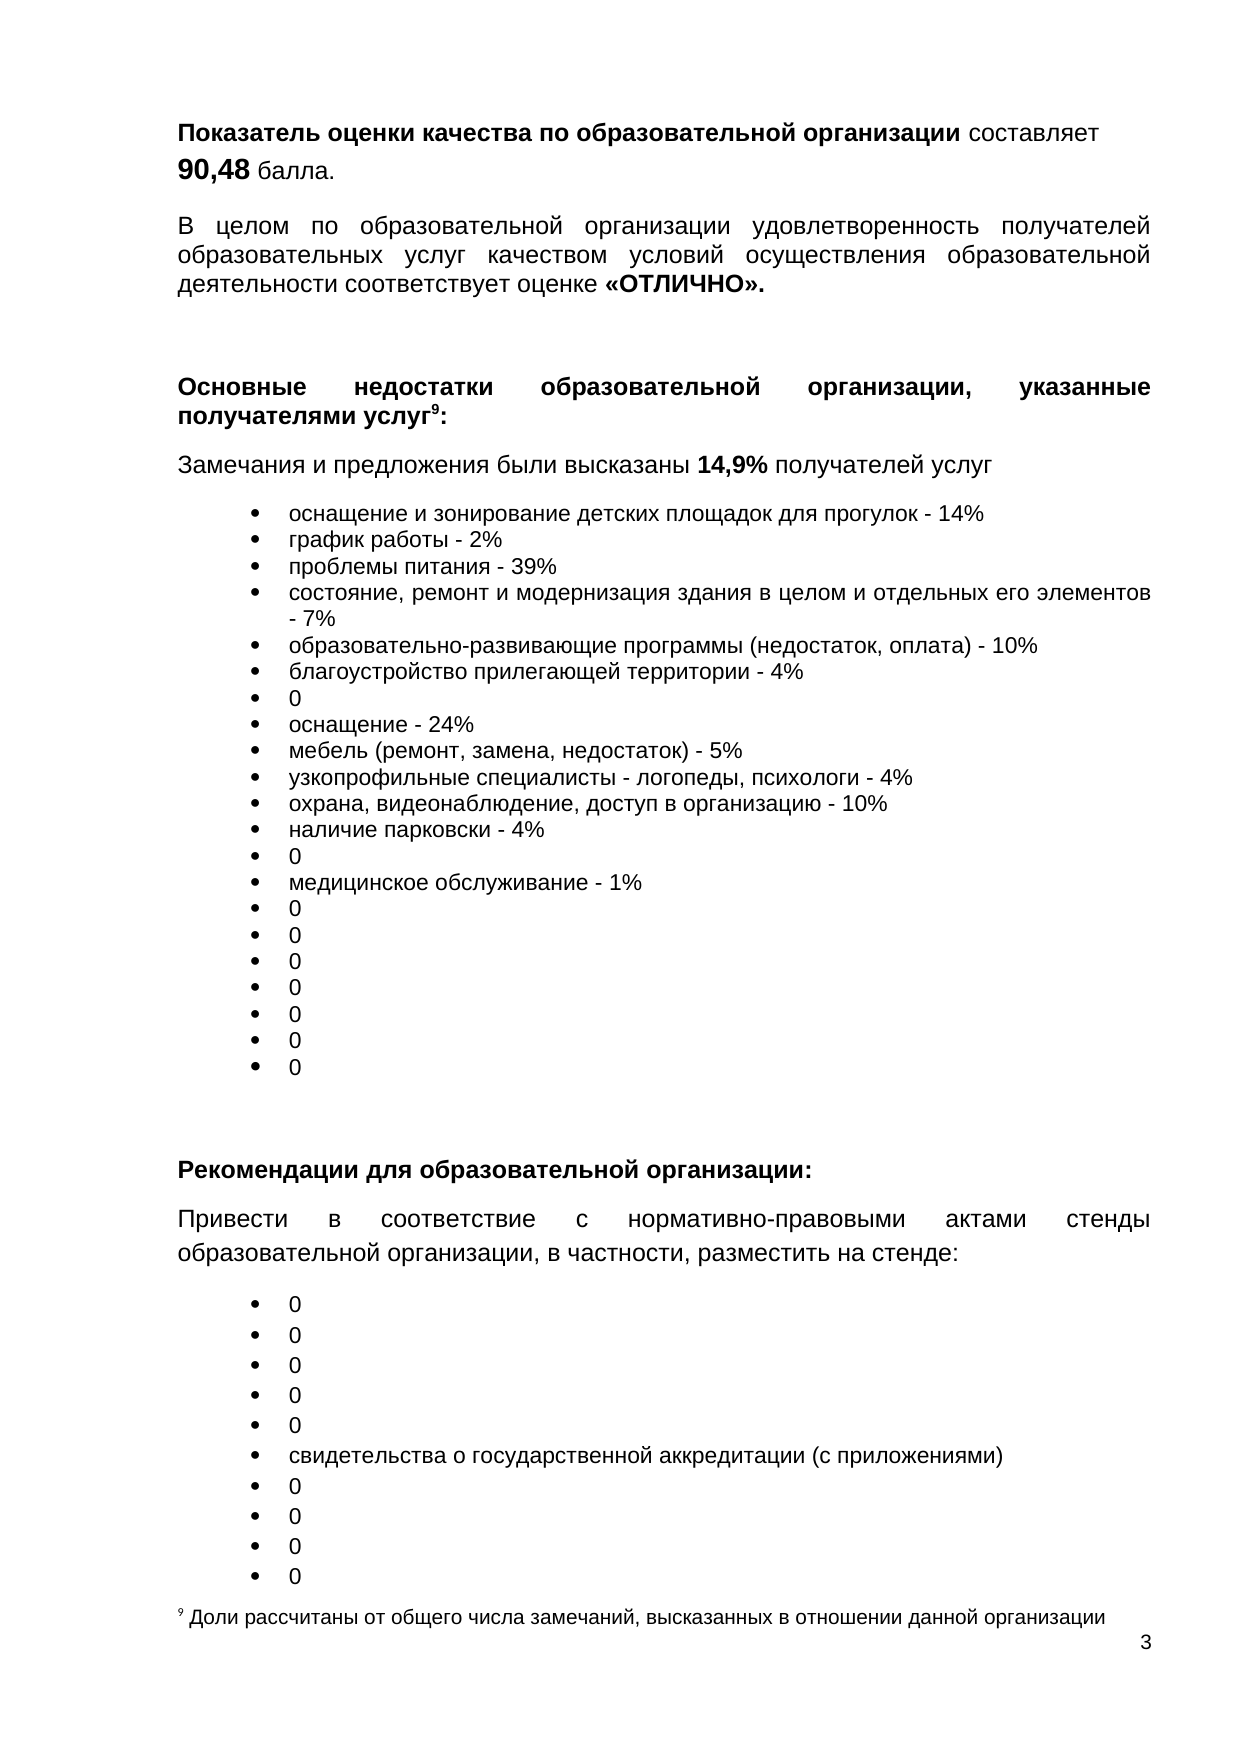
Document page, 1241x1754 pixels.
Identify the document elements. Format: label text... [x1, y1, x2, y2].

list 0 [251, 1001, 1152, 1027]
list 0 [251, 684, 1152, 711]
list свидетельства о государственной аккредитации (с приложениями) [251, 1442, 1152, 1469]
list благоустройство прилегающей территории - 4% [251, 658, 1152, 684]
list 0 [251, 1533, 1152, 1559]
list 0 [251, 948, 1152, 974]
list 0 [251, 1412, 1152, 1438]
text Привести в соответствие с нормативно-правовыми актами стенды образовательной организации, в частности, разместить на стенде: [177, 1204, 1152, 1266]
list 0 [251, 1053, 1152, 1080]
text Рекомендации для образовательной организации: [177, 1155, 1152, 1184]
list оснащение и зонирование детских площадок для прогулок - 14% [251, 500, 1152, 526]
list 0 [251, 1322, 1152, 1348]
list оснащение - 24% [251, 711, 1152, 737]
list 0 [251, 1473, 1152, 1499]
list мебель (ремонт, замена, недостаток) - 5% [251, 737, 1152, 763]
list график работы - 2% [251, 526, 1152, 553]
list 0 [251, 1027, 1152, 1053]
list медицинское обслуживание - 1% [251, 869, 1152, 895]
list 0 [251, 1382, 1152, 1408]
list 0 [251, 1291, 1152, 1318]
list состояние, ремонт и модернизация здания в целом и отдельных его элементов - 7% [251, 579, 1152, 632]
text В целом по образовательной организации удовлетворенность получателей образовательных услуг качеством условий осуществления образовательной деятельности соответствует оценке «ОТЛИЧНО». [177, 211, 1152, 297]
list узкопрофильные специалисты - логопеды, психологи - 4% [251, 763, 1152, 790]
list наличие парковски - 4% [251, 816, 1152, 843]
text Основные недостатки образовательной организации, указанные получателями услуг: [177, 372, 1152, 429]
list охрана, видеонаблюдение, доступ в организацию - 10% [251, 790, 1152, 816]
list образовательно-развивающие программы (недостаток, оплата) - 10% [251, 632, 1152, 658]
list 0 [251, 974, 1152, 1001]
list 0 [251, 1503, 1152, 1529]
text Замечания и предложения были высказаны 14,9% получателей услуг [177, 450, 1152, 479]
list 0 [251, 1563, 1152, 1589]
list 0 [251, 1352, 1152, 1378]
text Показатель оценки качества по образовательной организации составляет 90,48 балла. [177, 118, 1152, 185]
list проблемы питания - 39% [251, 553, 1152, 579]
list 0 [251, 895, 1152, 922]
list 0 [251, 922, 1152, 948]
list 0 [251, 843, 1152, 869]
